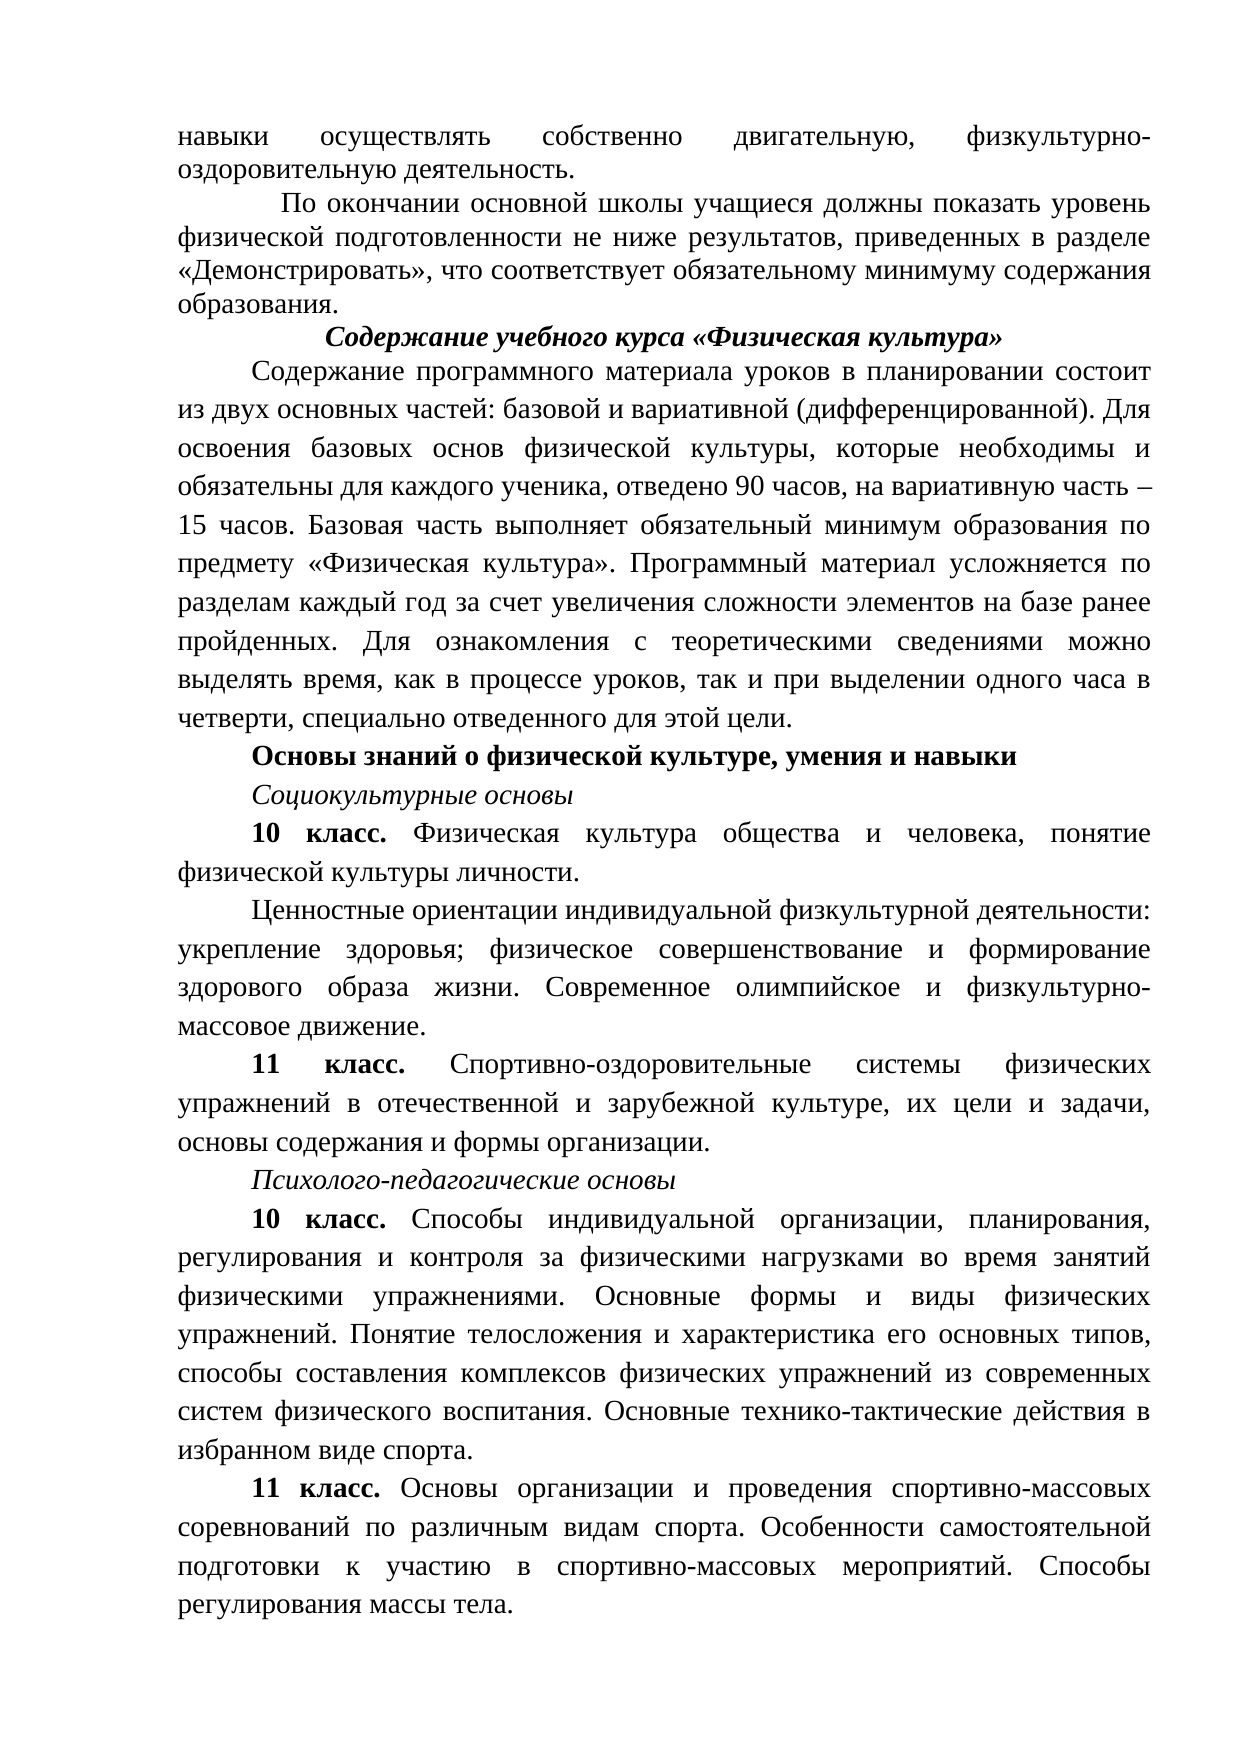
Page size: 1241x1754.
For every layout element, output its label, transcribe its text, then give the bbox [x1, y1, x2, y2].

text Содержание программного материала уроков в планировании состоит из двух основных частей: базовой и вариативной (дифференцированной). Для освоения базовых основ физической культуры, которые необходимы и обязательны для каждого ученика, отведено 90 часов, на вариативную часть – 15 часов. Базовая часть выполняет обязательный минимум образования по предмету «Физическая культура». Программный материал усложняется по разделам каждый год за счет увеличения сложности элементов на базе ранее пройденных. Для ознакомления с теоретическими сведениями можно выделять время, как в процессе уроков, так и при выделении одного часа в четверти, специально отведенного для этой цели. [177, 353, 1152, 733]
text 11 класс. Спортивно-оздоровительные системы физических упражнений в отечественной и зарубежной культуре, их цели и задачи, основы содержания и формы организации. [177, 1047, 1152, 1157]
text 10 класс. Способы индивидуальной организации, планирования, регулирования и контроля за физическими нагрузками во время занятий физическими упражнениями. Основные формы и виды физических упражнений. Понятие телосложения и характеристика его основных типов, способы составления комплексов физических упражнений из современных систем физического воспитания. Основные технико-тактические действия в избранном виде спорта. [177, 1201, 1152, 1466]
text 10 класс. Физическая культура общества и человека, понятие физической культуры личности. [177, 815, 1152, 887]
text По окончании основной школы учащиеся должны показать уровень физической подготовленности не ниже результатов, приведенных в разделе «Демонстрировать», что соответствует обязательному минимуму содержания образования. [177, 185, 1152, 319]
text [177, 118, 1152, 185]
text Содержание учебного курса «Физическая культура» [177, 319, 1152, 353]
text Социокультурные основы [177, 777, 1152, 810]
text 11 класс. Основы организации и проведения спортивно-массовых соревнований по различным видам спорта. Особенности самостоятельной подготовки к участию в спортивно-массовых мероприятий. Способы регулирования массы тела. [177, 1471, 1152, 1620]
text Основы знаний о физической культуре, умения и навыки [177, 738, 1152, 772]
text Ценностные ориентации индивидуальной физкультурной деятельности: укрепление здоровья; физическое совершенствование и формирование здорового образа жизни. Современное олимпийское и физкультурно-массовое движение. [177, 892, 1152, 1042]
text Психолого-педагогические основы [177, 1162, 1152, 1196]
